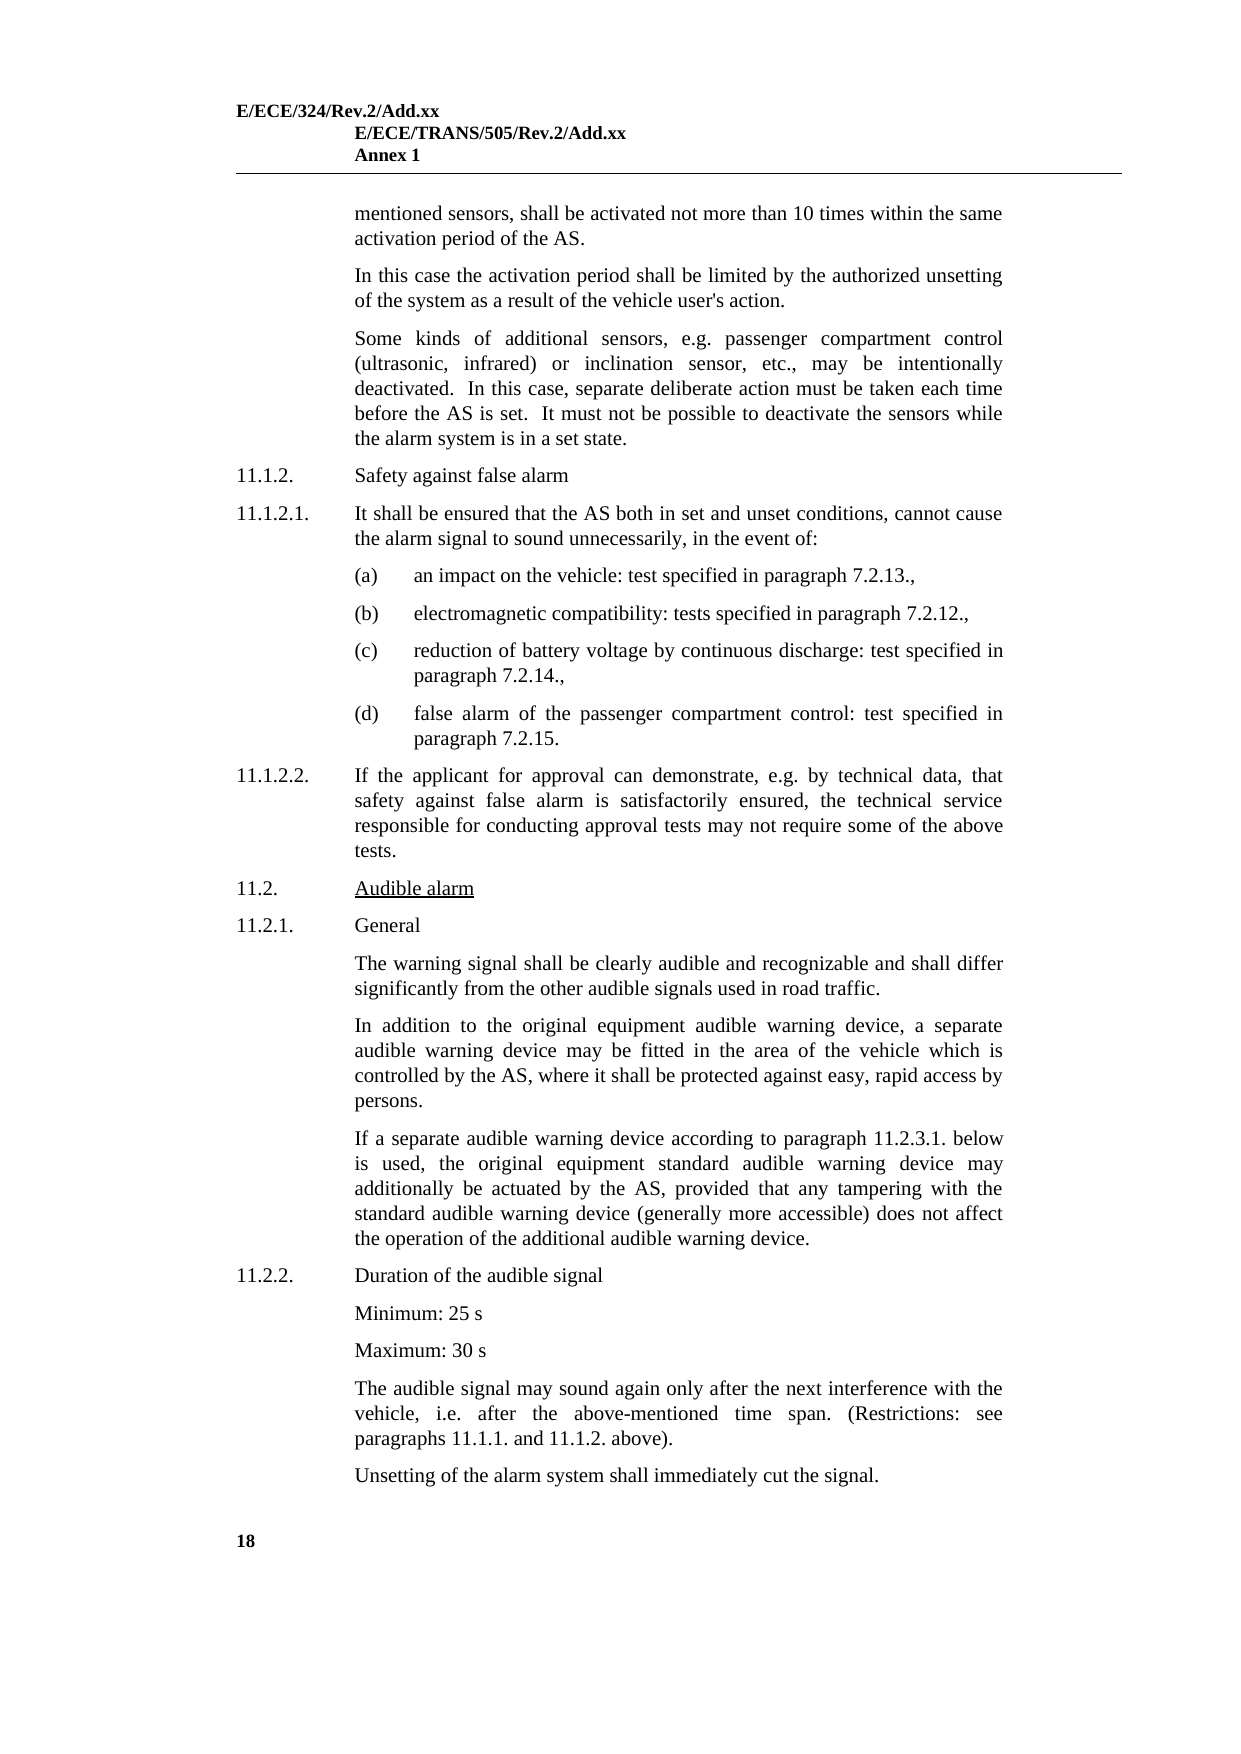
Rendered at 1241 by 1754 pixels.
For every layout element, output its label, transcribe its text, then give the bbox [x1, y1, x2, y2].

text 11.2. Audible alarm [236, 874, 1004, 899]
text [354, 199, 1004, 249]
text (c) reduction of battery voltage by continuous discharge: test specified in paragraph 7.2.14., [354, 637, 1004, 687]
text (a) an impact on the vehicle: test specified in paragraph 7.2.13., [354, 562, 1004, 587]
text Maximum: 30 s [354, 1337, 1004, 1362]
text The audible signal may sound again only after the next interference with the vehicle, i.e. after the above-mentioned time span. (Restrictions: see paragraphs 11.1.1. and 11.1.2. above). [354, 1374, 1004, 1449]
text 11.1.2. Safety against false alarm [236, 462, 1004, 487]
text In this case the activation period shall be limited by the authorized unsetting of the system as a result of the vehicle user's action. [354, 262, 1004, 312]
text Minimum: 25 s [354, 1299, 1004, 1324]
text Unsetting of the alarm system shall immediately cut the signal. [354, 1462, 1004, 1487]
text Some kinds of additional sensors, e.g. passenger compartment control (ultrasonic, infrared) or inclination sensor, etc., may be intentionally deactivated. In this case, separate deliberate action must be taken each time before the AS is set. It must not be possible to deactivate the sensors while the alarm system is in a set state. [354, 324, 1004, 449]
text 11.2.1. General [236, 912, 1004, 937]
text The warning signal shall be clearly audible and recognizable and shall differ significantly from the other audible signals used in road traffic. [354, 949, 1004, 999]
text (b) electromagnetic compatibility: tests specified in paragraph 7.2.12., [354, 599, 1004, 624]
text (d) false alarm of the passenger compartment control: test specified in paragraph 7.2.15. [354, 699, 1004, 749]
text In addition to the original equipment audible warning device, a separate audible warning device may be fitted in the area of the vehicle which is controlled by the AS, where it shall be protected against easy, rapid access by persons. [354, 1012, 1004, 1112]
text 11.1.2.1. It shall be ensured that the AS both in set and unset conditions, cannot cause the alarm signal to sound unnecessarily, in the event of: [236, 499, 1004, 549]
text 11.2.2. Duration of the audible signal [236, 1262, 1004, 1287]
text If a separate audible warning device according to paragraph 11.2.3.1. below is used, the original equipment standard audible warning device may additionally be actuated by the AS, provided that any tampering with the standard audible warning device (generally more accessible) does not affect the operation of the additional audible warning device. [354, 1124, 1004, 1249]
text 11.1.2.2. If the applicant for approval can demonstrate, e.g. by technical data, that safety against false alarm is satisfactorily ensured, the technical service responsible for conducting approval tests may not require some of the above tests. [236, 762, 1004, 862]
